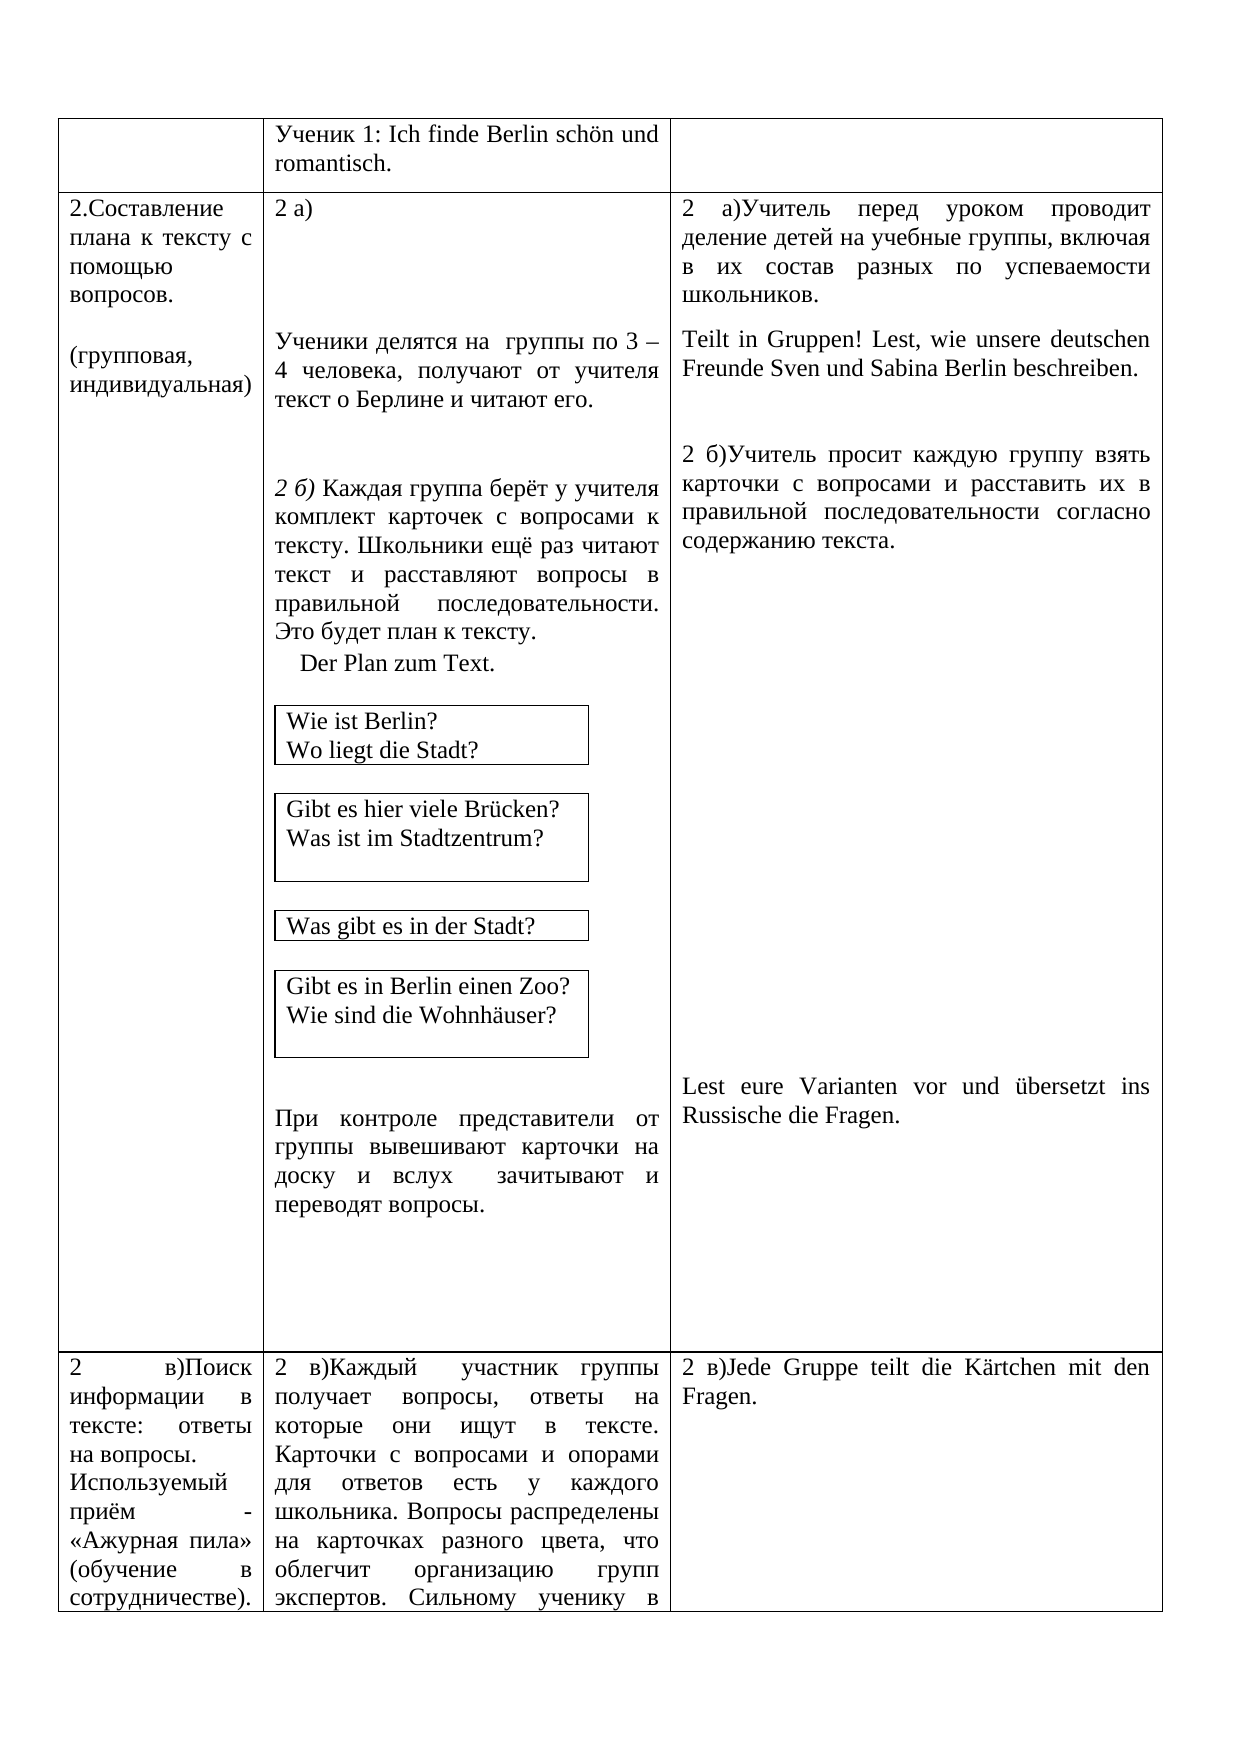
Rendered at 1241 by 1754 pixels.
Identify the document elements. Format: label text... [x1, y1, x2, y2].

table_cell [264, 1353, 670, 1611]
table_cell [671, 1353, 1162, 1611]
table_cell 2 а)Учитель перед уроком проводит деление детей на учебные группы, включая в их состав разных по успеваемости школьников. Teilt in Gruppen! Lest, wie unsere deutschen Freunde Sven und Sabina Berlin beschreiben. 2 б)Учитель просит каждую группу взять карточки с вопросами и расставить их в правильной последовательности согласно содержанию текста. Lest eure Varianten vor und übersetzt ins Russische die Fragen. [671, 193, 1162, 1351]
table_cell 2.Составление плана к тексту с помощью вопросов. (групповая, индивидуальная) [59, 193, 263, 1351]
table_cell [59, 119, 263, 192]
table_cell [59, 1353, 263, 1611]
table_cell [671, 119, 1162, 192]
table_cell 2 а) Ученики делятся на группы по 3 – 4 человека, получают от учителя текст о Берлине и читают его. 2 б) Каждая группа берёт у учителя комплект карточек с вопросами к тексту. Школьники ещё раз читают текст и расставляют вопросы в правильной последовательности. Это будет план к тексту. Der Plan zum Text. При контроле представители от группы вывешивают карточки на доску и вслух зачитывают и переводят вопросы. [264, 193, 670, 1351]
